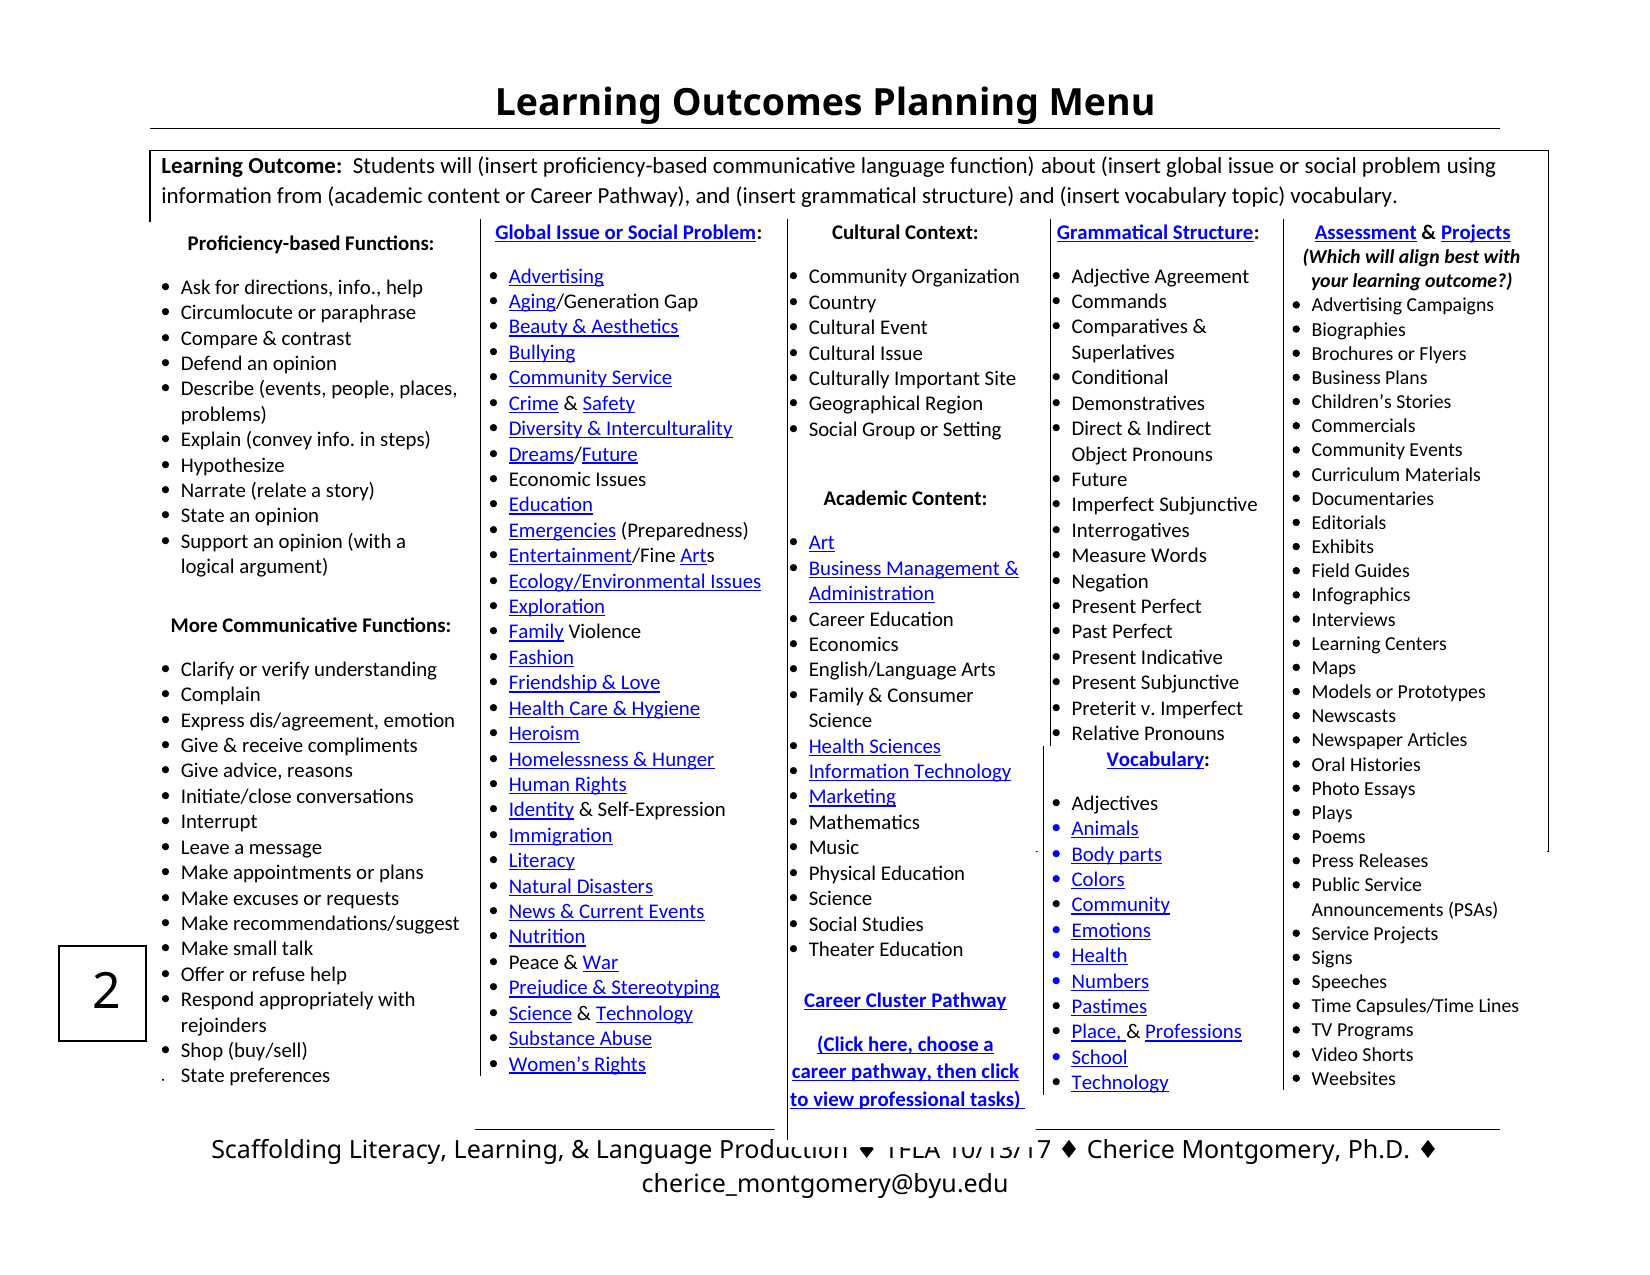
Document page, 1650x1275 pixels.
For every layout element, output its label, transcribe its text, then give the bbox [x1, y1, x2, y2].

table_header Learning Outcome: Students will (insert proficiency-based communicative language function) about (insert global issue or social problem using information from (academic content or Career Pathway), and (insert grammatical structure) and (insert vocabulary topic) vocabulary. [151, 151, 1548, 851]
